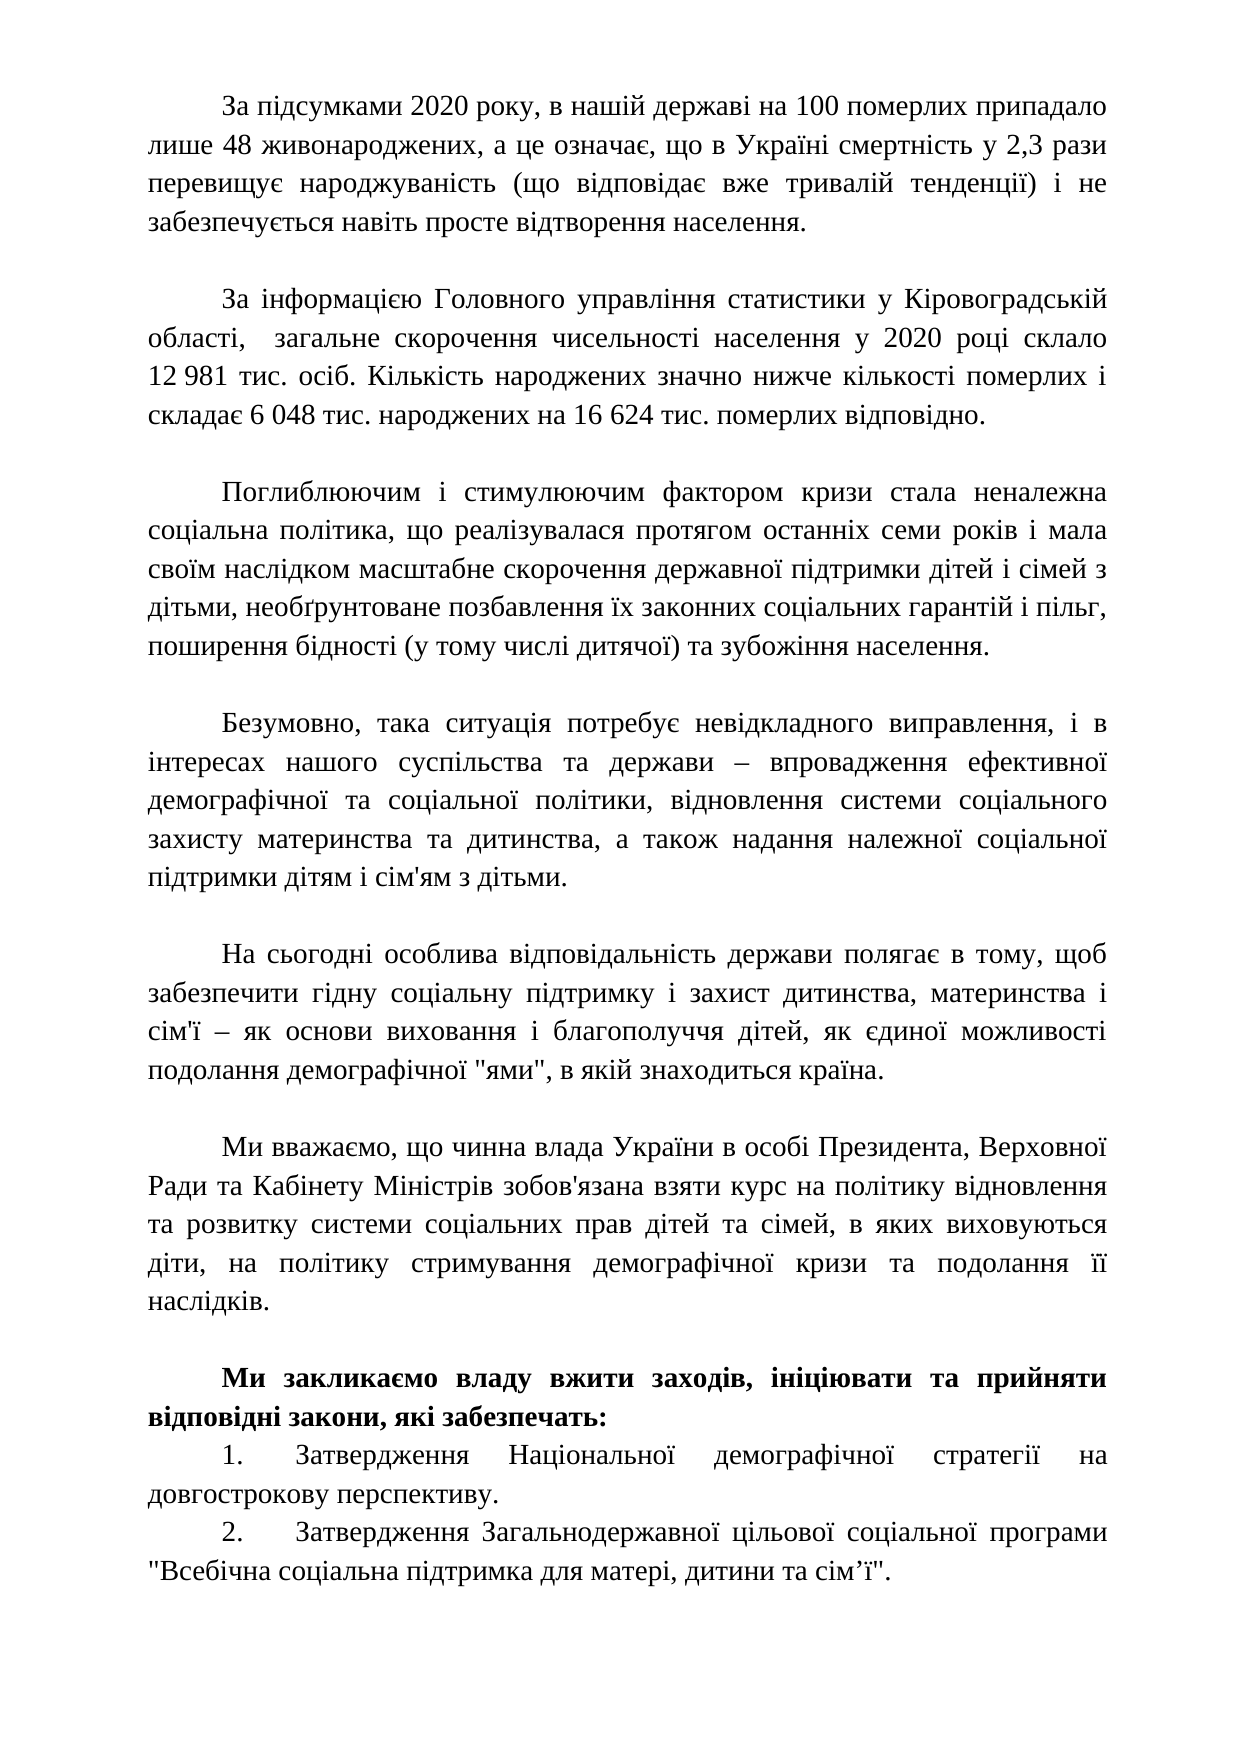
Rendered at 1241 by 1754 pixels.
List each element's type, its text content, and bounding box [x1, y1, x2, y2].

list Затвердження Загальнодержавної цільової соціальної програми "Всебічна соціальна підтримка для матері, дитини та сім’ї". [148, 1514, 1108, 1587]
text Безумовно, така ситуація потребує невідкладного виправлення, і в інтересах нашого суспільства та держави – впровадження ефективної демографічної та соціальної політики, відновлення системи соціального захисту материнства та дитинства, а також надання належної соціальної підтримки дітям і сім'ям з дітьми. [148, 705, 1108, 893]
text За підсумками 2020 року, в нашій державі на 100 померлих припадало лише 48 живонароджених, а це означає, що в Україні смертність у 2,3 рази перевищує народжуваність (що відповідає вже тривалій тенденції) і не забезпечується навіть просте відтворення населення. [148, 88, 1108, 238]
text За інформацією Головного управління статистики у Кіровоградській області, загальне скорочення чисельності населення у 2020 році склало 12 981 тис. осіб. Кількість народжених значно нижче кількості померлих і складає 6 048 тис. народжених на 16 624 тис. померлих відповідно. [148, 281, 1108, 430]
list Затвердження Національної демографічної стратегії на довгострокову перспективу. [148, 1437, 1108, 1509]
text Поглиблюючим і стимулюючим фактором кризи стала неналежна соціальна політика, що реалізувалася протягом останніх семи років і мала своїм наслідком масштабне скорочення державної підтримки дітей і сімей з дітьми, необґрунтоване позбавлення їх законних соціальних гарантій і пільг, поширення бідності (у тому числі дитячої) та зубожіння населення. [148, 474, 1108, 662]
text На сьогодні особлива відповідальність держави полягає в тому, щоб забезпечити гідну соціальну підтримку і захист дитинства, материнства і сім'ї – як основи виховання і благополуччя дітей, як єдиної можливості подолання демографічної "ями", в якій знаходиться країна. [148, 936, 1108, 1086]
text Ми закликаємо владу вжити заходів, ініціювати та прийняти відповідні закони, які забезпечать: [148, 1360, 1108, 1432]
text Ми вважаємо, що чинна влада України в особі Президента, Верховної Ради та Кабінету Міністрів зобов'язана взяти курс на політику відновлення та розвитку системи соціальних прав дітей та сімей, в яких виховуються діти, на політику стримування демографічної кризи та подолання її наслідків. [148, 1129, 1108, 1317]
